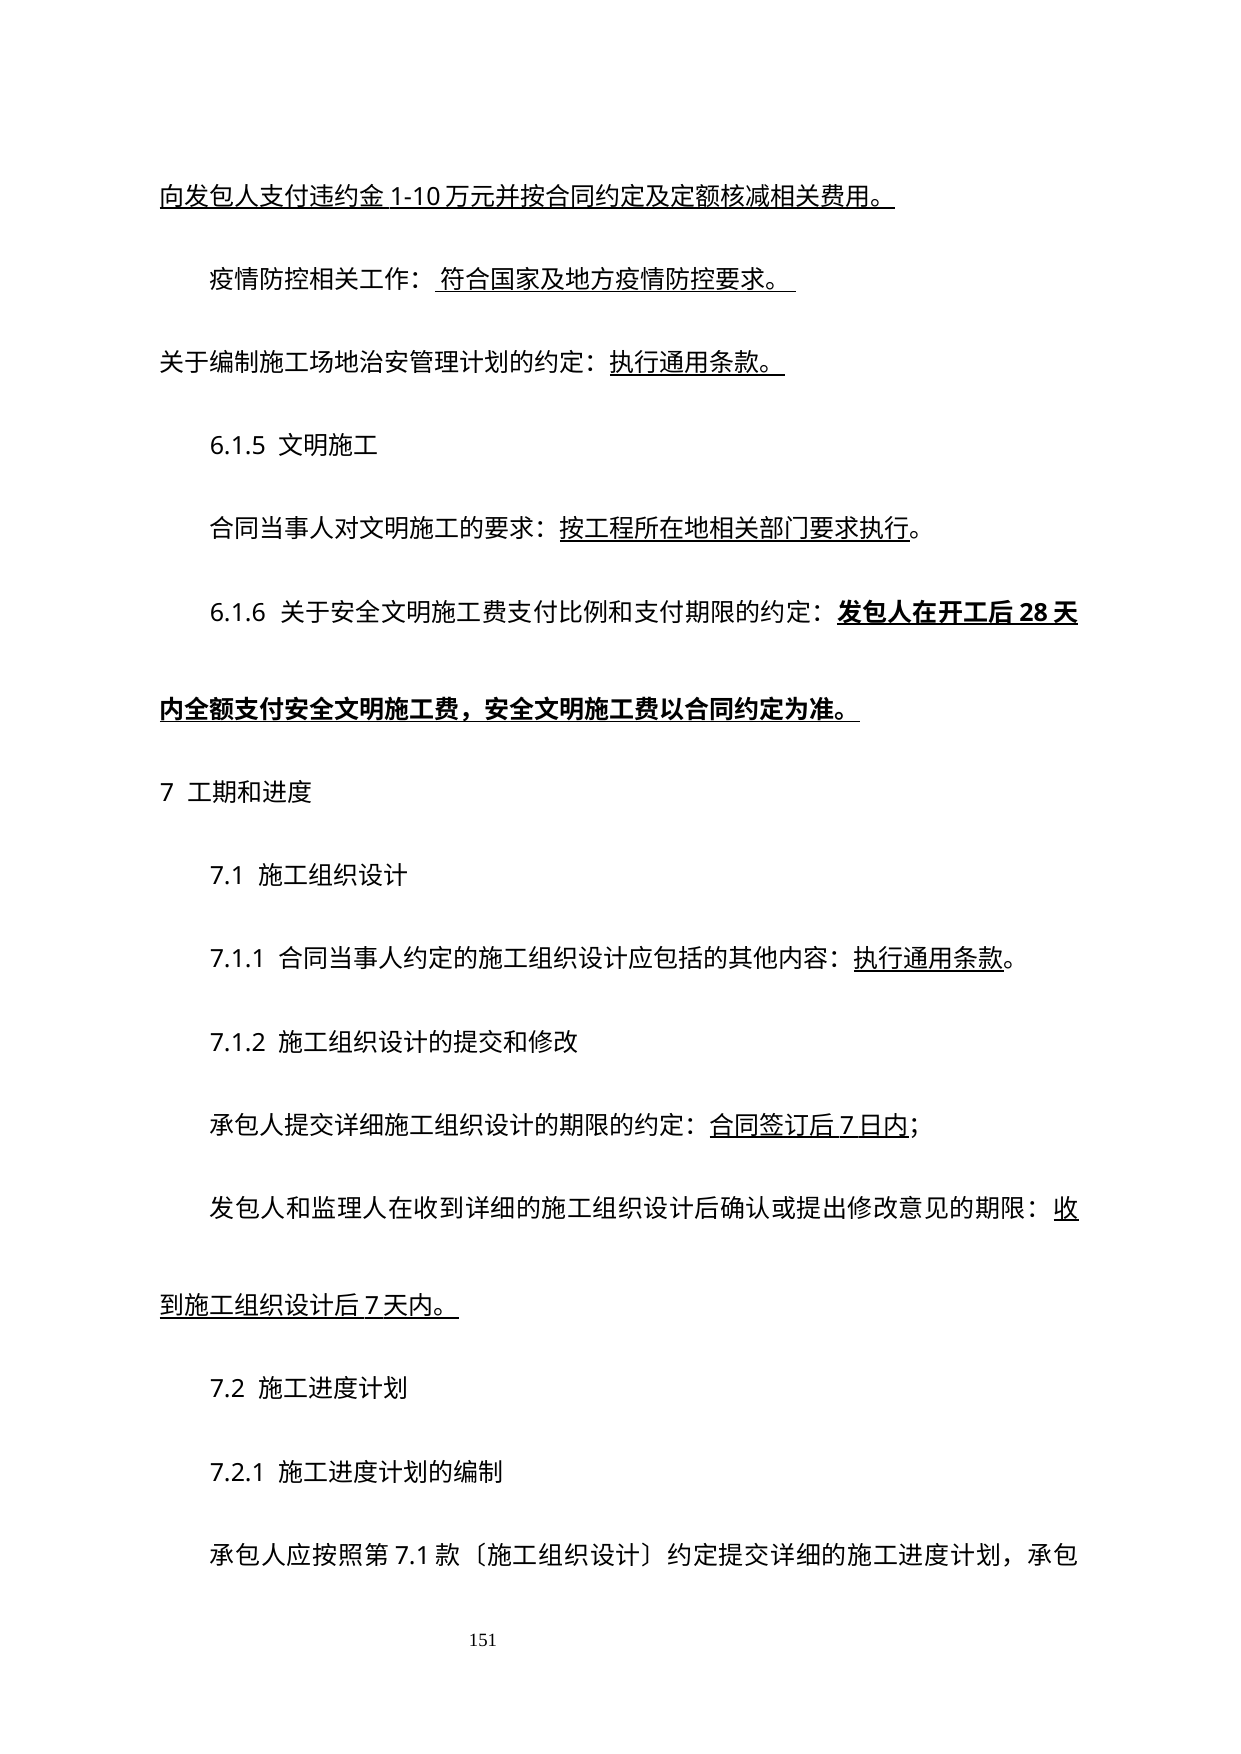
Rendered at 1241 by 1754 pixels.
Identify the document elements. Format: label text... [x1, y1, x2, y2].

text 关于编制施工场地治安管理计划的约定：执行通用条款。 [159, 328, 1078, 393]
text 6.1.6 关于安全文明施工费支付比例和支付期限的约定：发包人在开工后28天内全额支付安全文明施工费，安全文明施工费以合同约定为准。 [159, 578, 1078, 740]
text 疫情防控相关工作： 符合国家及地方疫情防控要求。 [159, 245, 1078, 310]
text 6.1.5 文明施工 [159, 411, 1078, 476]
text 7.2 施工进度计划 [159, 1354, 1078, 1419]
text 发包人和监理人在收到详细的施工组织设计后确认或提出修改意见的期限：收到施工组织设计后7天内。 [159, 1174, 1078, 1336]
text 7.1.1 合同当事人约定的施工组织设计应包括的其他内容：执行通用条款。 [159, 924, 1078, 989]
text 7.1.2 施工组织设计的提交和修改 [159, 1008, 1078, 1073]
text 合同当事人对文明施工的要求：按工程所在地相关部门要求执行。 [159, 494, 1078, 559]
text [159, 1521, 1078, 1586]
text 承包人提交详细施工组织设计的期限的约定：合同签订后7日内； [159, 1091, 1078, 1156]
text 7.1 施工组织设计 [159, 841, 1078, 906]
text 7 工期和进度 [159, 758, 1078, 823]
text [159, 162, 1078, 227]
text 7.2.1 施工进度计划的编制 [159, 1438, 1078, 1503]
